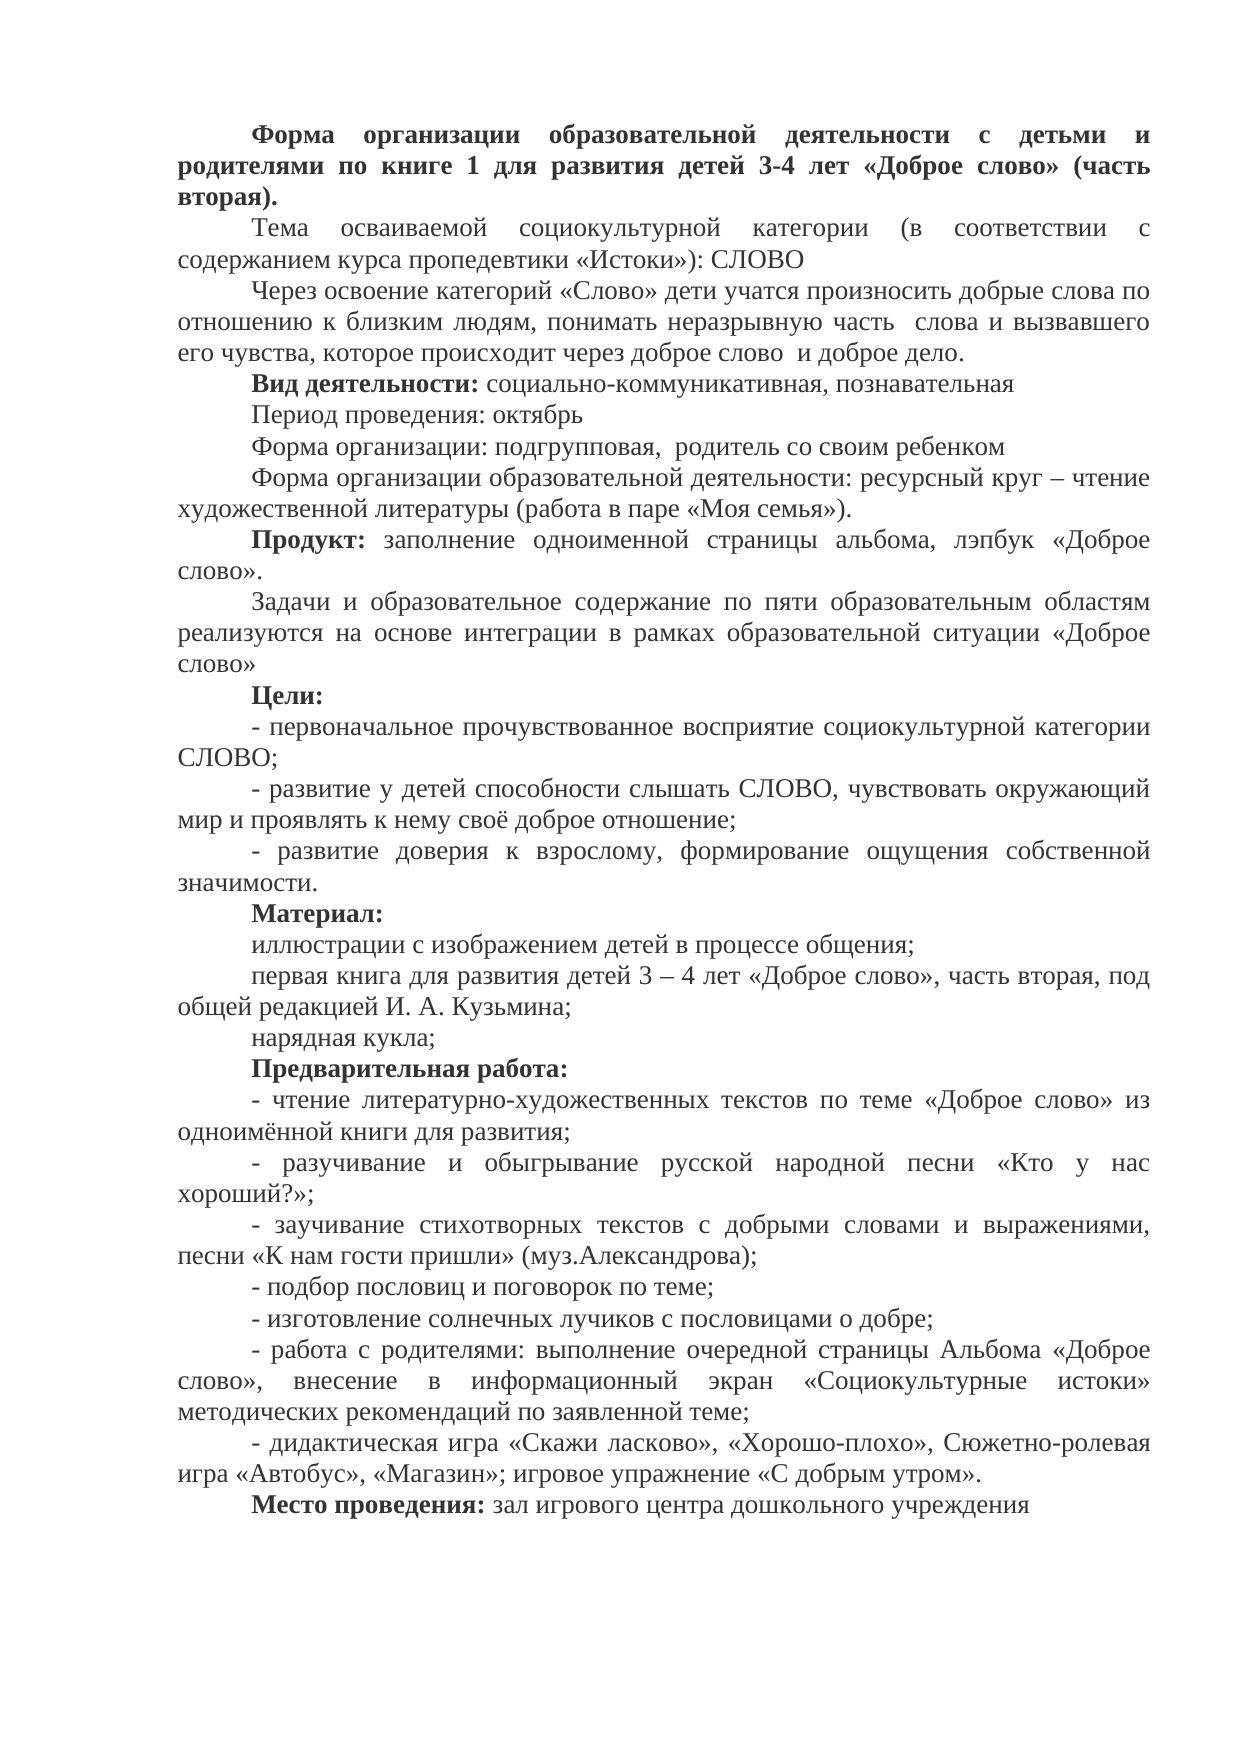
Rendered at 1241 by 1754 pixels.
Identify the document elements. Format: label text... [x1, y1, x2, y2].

text - заучивание стихотворных текстов с добрыми словами и выражениями, песни «К нам гости пришли» (муз.Александрова); [177, 1208, 1152, 1271]
text - работа с родителями: выполнение очередной страницы Альбома «Доброе слово», внесение в информационный экран «Социокультурные истоки» методических рекомендаций по заявленной теме; [177, 1333, 1152, 1426]
text Материал: [177, 897, 1152, 928]
text Период проведения: октябрь [177, 398, 1152, 429]
text Место проведения: зал игрового центра дошкольного учреждения [177, 1488, 1152, 1520]
text Тема осваиваемой социокультурной категории (в соответствии с содержанием курса пропедевтики «Истоки»): СЛОВО [177, 212, 1152, 274]
text - чтение литературно-художественных текстов по теме «Доброе слово» из одноимённой книги для развития; [177, 1084, 1152, 1146]
text Форма организации образовательной деятельности: ресурсный круг – чтение художественной литературы (работа в паре «Моя семья»). [177, 461, 1152, 523]
text нарядная кукла; [177, 1021, 1152, 1052]
text Продукт: заполнение одноименной страницы альбома, лэпбук «Доброе слово». [177, 523, 1152, 585]
text - развитие доверия к взрослому, формирование ощущения собственной значимости. [177, 834, 1152, 897]
text - первоначальное прочувствованное восприятие социокультурной категории СЛОВО; [177, 710, 1152, 772]
text Вид деятельности: социально-коммуникативная, познавательная [177, 367, 1152, 398]
text Через освоение категорий «Слово» дети учатся произносить добрые слова по отношению к близким людям, понимать неразрывную часть слова и вызвавшего его чувства, которое происходит через доброе слово и доброе дело. [177, 274, 1152, 367]
text - развитие у детей способности слышать СЛОВО, чувствовать окружающий мир и проявлять к нему своё доброе отношение; [177, 772, 1152, 834]
text - подбор пословиц и поговорок по теме; [177, 1271, 1152, 1302]
text первая книга для развития детей 3 – 4 лет «Доброе слово», часть вторая, под общей редакцией И. А. Кузьмина; [177, 959, 1152, 1021]
text Задачи и образовательное содержание по пяти образовательным областям реализуются на основе интеграции в рамках образовательной ситуации «Доброе слово» [177, 585, 1152, 679]
text Форма организации: подгрупповая, родитель со своим ребенком [177, 429, 1152, 461]
text - разучивание и обыгрывание русской народной песни «Кто у нас хороший?»; [177, 1146, 1152, 1208]
text иллюстрации с изображением детей в процессе общения; [177, 928, 1152, 959]
text Предварительная работа: [177, 1052, 1152, 1084]
text Цели: [177, 679, 1152, 710]
text - дидактическая игра «Скажи ласково», «Хорошо-плохо», Сюжетно-ролевая игра «Автобус», «Магазин»; игровое упражнение «С добрым утром». [177, 1426, 1152, 1488]
text Форма организации образовательной деятельности с детьми и родителями по книге 1 для развития детей 3-4 лет «Доброе слово» (часть вторая). [177, 118, 1152, 212]
text - изготовление солнечных лучиков с пословицами о добре; [177, 1302, 1152, 1333]
